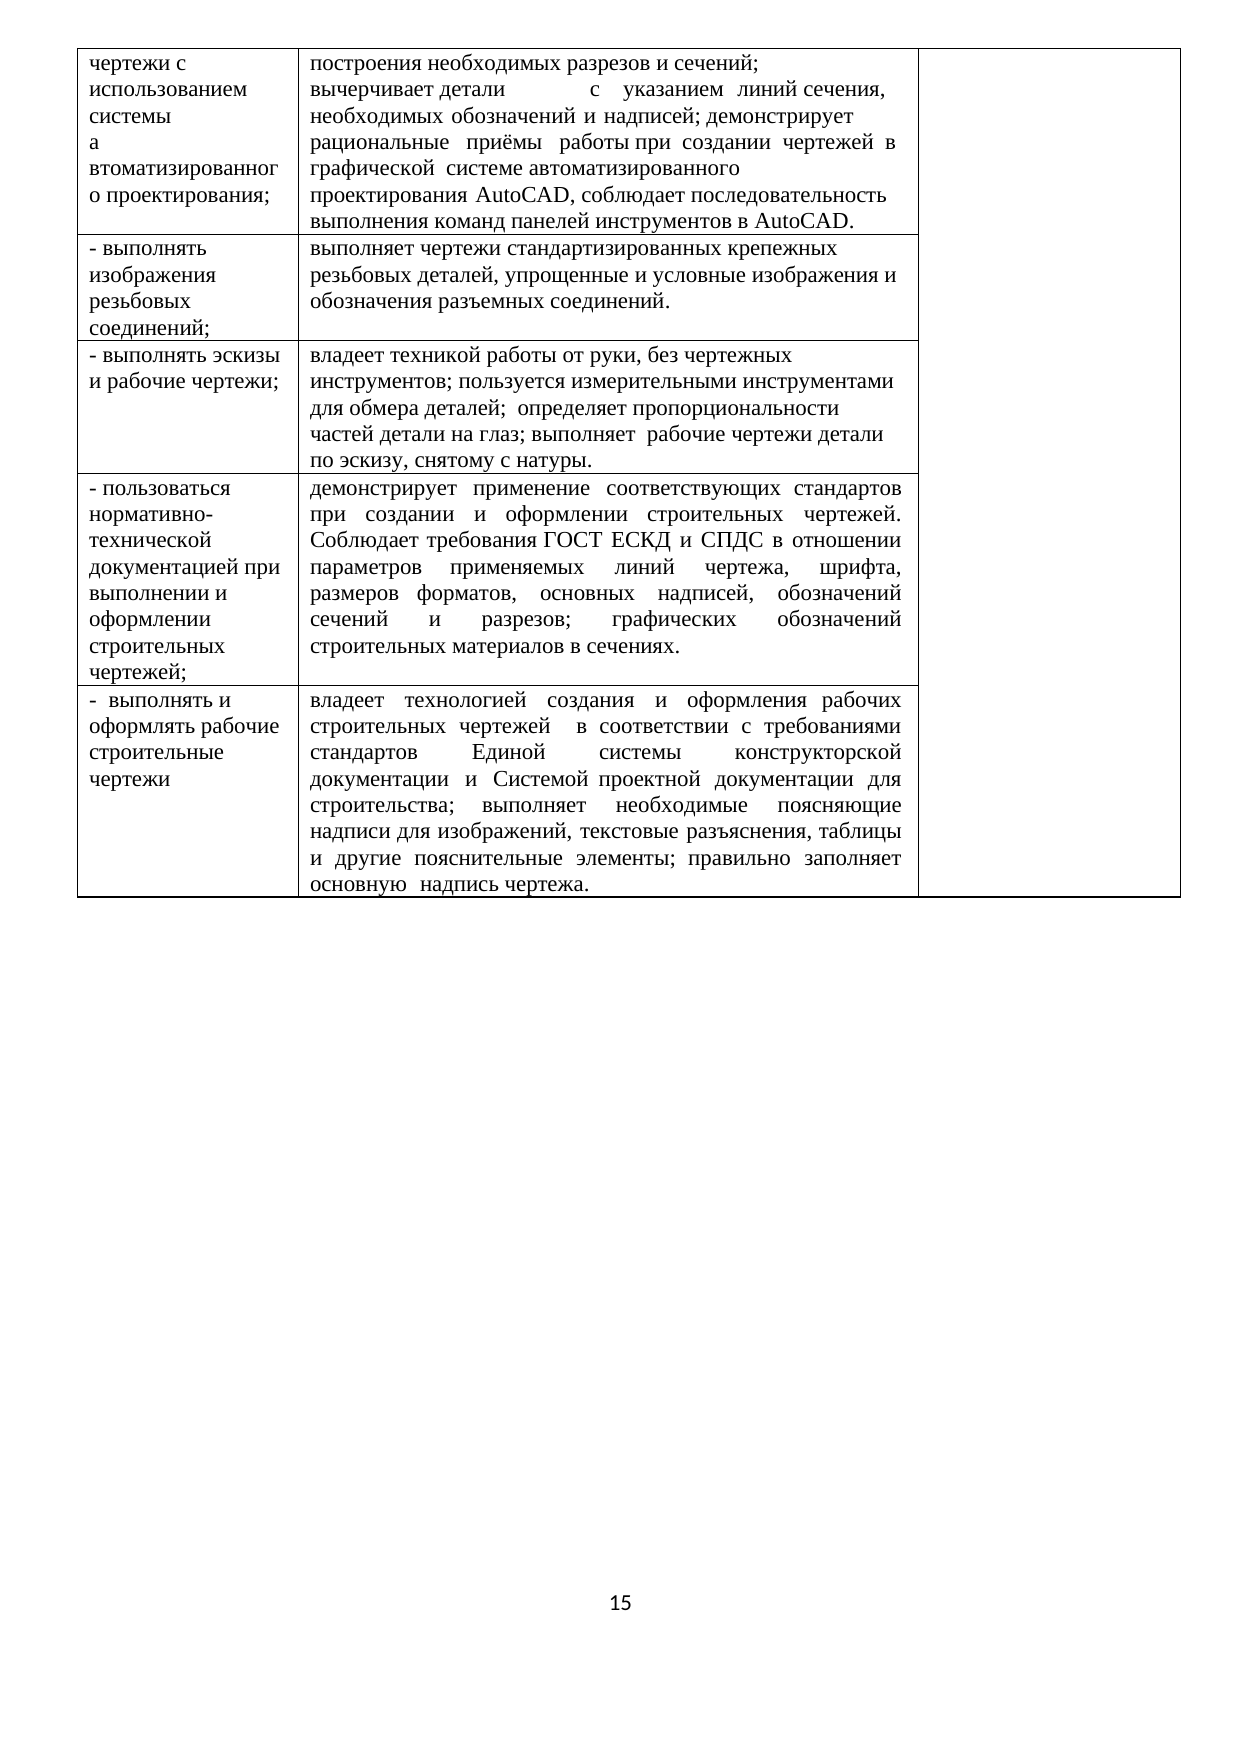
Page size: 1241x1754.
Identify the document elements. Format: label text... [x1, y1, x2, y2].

table_cell демонстрирует применение соответствующих стандартов при создании и оформлении строительных чертежей. Соблюдает требования ГОСТ ЕСКД и СПДС в отношении параметров применяемых линий чертежа, шрифта, размеров форматов, основных надписей, обозначений сечений и разрезов; графических обозначений строительных материалов в сечениях. [299, 474, 918, 684]
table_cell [78, 49, 298, 233]
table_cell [299, 49, 918, 233]
table_cell выполняет чертежи стандартизированных крепежных резьбовых деталей, упрощенные и условные изображения и обозначения разъемных соединений. [299, 235, 918, 340]
table_cell владеет технологией создания и оформления рабочих строительных чертежей в соответствии с требованиями стандартов Единой системы конструкторской документации и Системой проектной документации для строительства; выполняет необходимые поясняющие надписи для изображений, текстовые разъяснения, таблицы и другие пояснительные элементы; правильно заполняет основную надпись чертежа. [299, 686, 918, 896]
table_cell - выполнять эскизы и рабочие чертежи; [78, 341, 298, 473]
table_cell владеет техникой работы от руки, без чертежных инструментов; пользуется измерительными инструментами для обмера деталей; определяет пропорциональности частей детали на глаз; выполняет рабочие чертежи детали по эскизу, снятому с натуры. [299, 341, 918, 473]
table_cell - выполнять и оформлять рабочие строительные чертежи [78, 686, 298, 896]
table_cell - выполнять изображения резьбовых соединений; [78, 235, 298, 340]
table_cell - пользоваться нормативно- технической документацией при выполнении и оформлении строительных чертежей; [78, 474, 298, 684]
